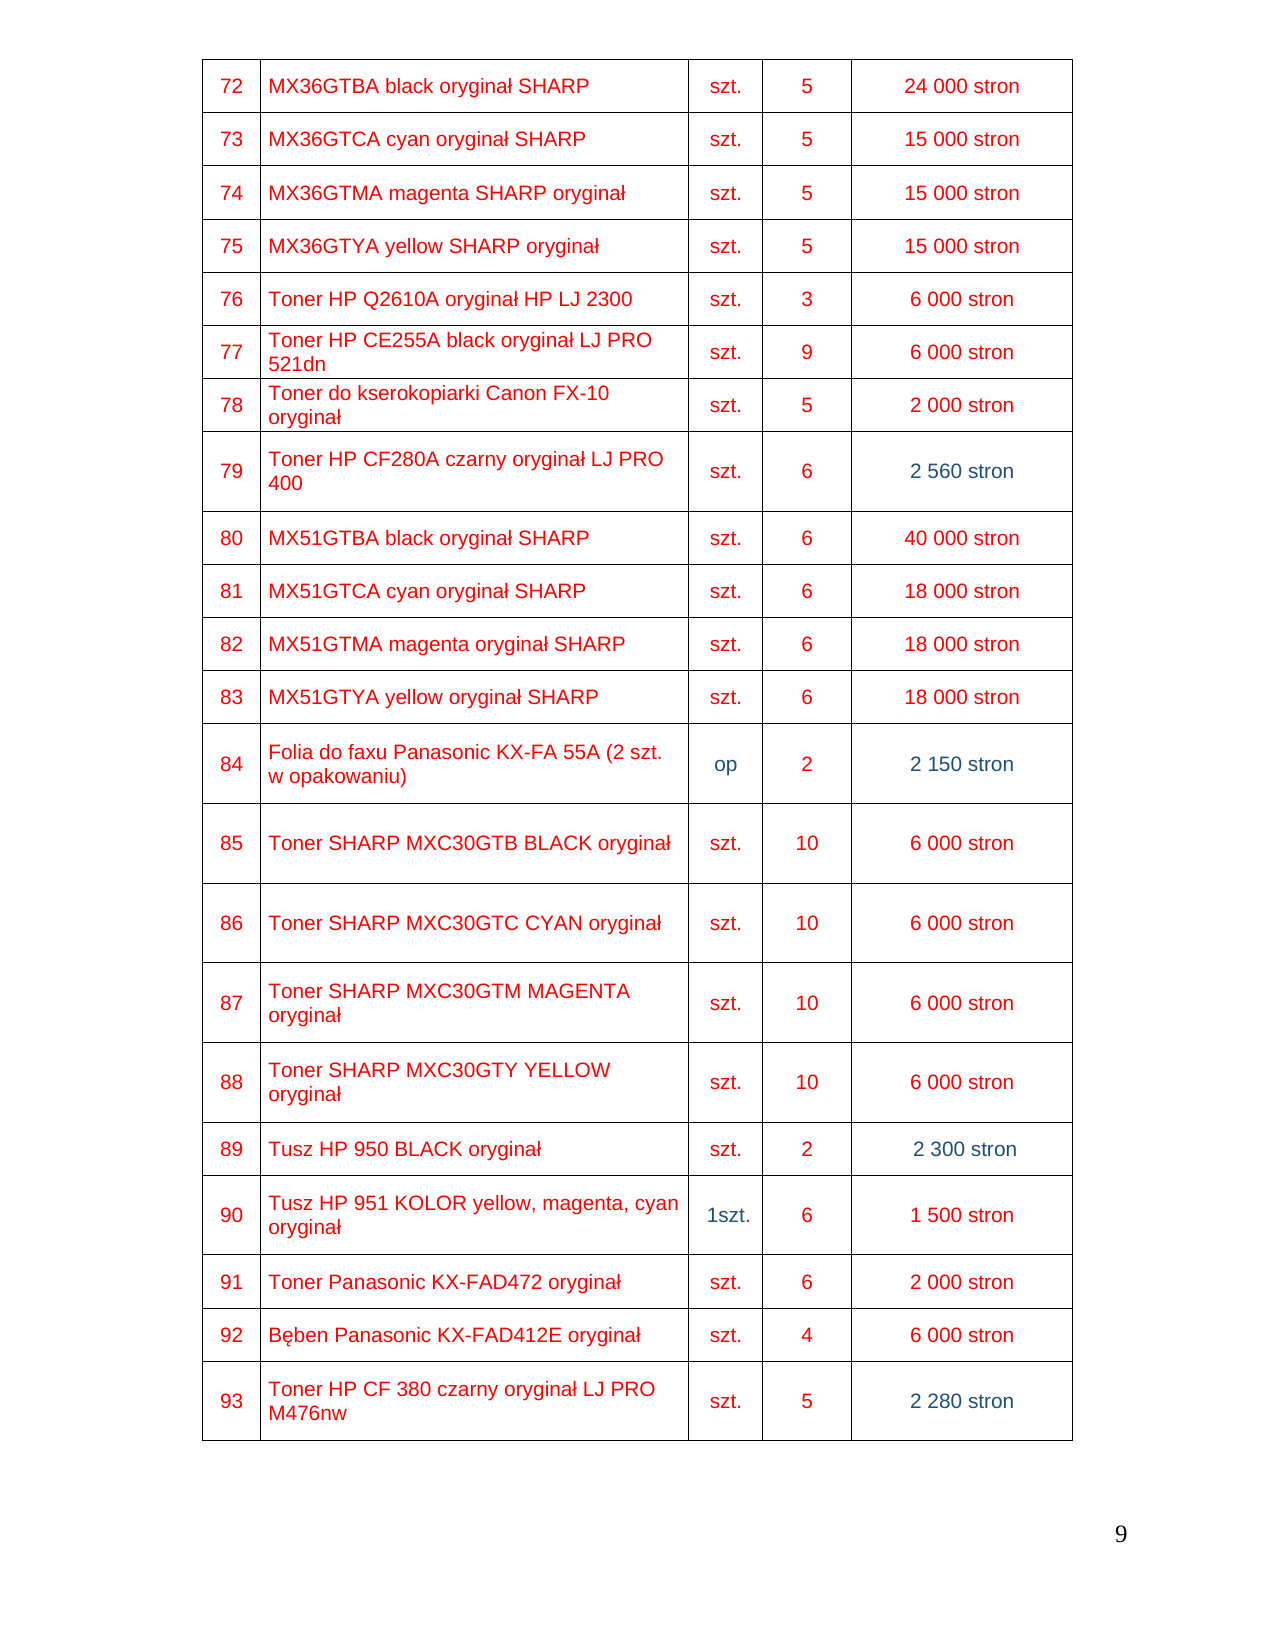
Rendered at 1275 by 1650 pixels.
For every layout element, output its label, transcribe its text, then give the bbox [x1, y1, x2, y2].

table_cell szt. [689, 804, 762, 882]
table_cell MX51GTBA black oryginał SHARP [261, 512, 688, 564]
table_cell 86 [203, 884, 260, 962]
table_cell szt. [689, 963, 762, 1042]
table_cell 76 [203, 273, 260, 325]
table_cell 3 [763, 273, 851, 325]
table_cell Bęben Panasonic KX-FAD412E oryginał [261, 1309, 688, 1361]
table_cell 6 000 stron [852, 804, 1072, 882]
table_cell 2 000 stron [852, 1255, 1072, 1307]
table_cell szt. [689, 618, 762, 670]
table_cell 6 [763, 1255, 851, 1307]
table_cell 10 [763, 963, 851, 1042]
table_cell 5 [763, 220, 851, 272]
table_cell szt. [689, 432, 762, 511]
table_cell 5 [763, 60, 851, 112]
table_cell 91 [203, 1255, 260, 1307]
table_cell Toner do kserokopiarki Canon FX-10 oryginał [261, 379, 688, 431]
table_cell 93 [203, 1362, 260, 1440]
table_cell 88 [203, 1043, 260, 1122]
table_cell MX51GTYA yellow oryginał SHARP [261, 671, 688, 723]
table_cell 6 000 stron [852, 273, 1072, 325]
table_cell szt. [689, 60, 762, 112]
table_cell Toner Panasonic KX-FAD472 oryginał [261, 1255, 688, 1307]
table_cell szt. [689, 1362, 762, 1440]
table_cell Toner HP CF 380 czarny oryginał LJ PRO M476nw [261, 1362, 688, 1440]
table_cell MX51GTCA cyan oryginał SHARP [261, 565, 688, 617]
table_cell 6 [763, 565, 851, 617]
table_cell 2 280 stron [852, 1362, 1072, 1440]
table_cell szt. [689, 1309, 762, 1361]
table_cell szt. [689, 1043, 762, 1122]
table_cell 75 [203, 220, 260, 272]
table_cell 2 560 stron [852, 432, 1072, 511]
table_cell MX36GTMA magenta SHARP oryginał [261, 166, 688, 218]
table_cell 84 [203, 724, 260, 803]
table_cell szt. [689, 512, 762, 564]
table_cell op [689, 724, 762, 803]
table_cell 18 000 stron [852, 618, 1072, 670]
table_cell 9 [763, 326, 851, 378]
table_cell szt. [689, 220, 762, 272]
table_cell szt. [689, 273, 762, 325]
table_cell szt. [689, 166, 762, 218]
table_cell MX51GTMA magenta oryginał SHARP [261, 618, 688, 670]
table_cell 78 [203, 379, 260, 431]
table_cell 6 [763, 1176, 851, 1254]
table_cell Folia do faxu Panasonic KX-FA 55A (2 szt. w opakowaniu) [261, 724, 688, 803]
table_cell szt. [689, 1123, 762, 1175]
table_cell szt. [689, 379, 762, 431]
table_cell szt. [689, 565, 762, 617]
table_cell 6 [763, 512, 851, 564]
table_cell 1szt. [689, 1176, 762, 1254]
table_cell 82 [203, 618, 260, 670]
table_cell Toner HP CF280A czarny oryginał LJ PRO 400 [261, 432, 688, 511]
table_cell MX36GTYA yellow SHARP oryginał [261, 220, 688, 272]
table_cell 2 150 stron [852, 724, 1072, 803]
table_cell Toner HP Q2610A oryginał HP LJ 2300 [261, 273, 688, 325]
table_cell 79 [203, 432, 260, 511]
table_cell Toner SHARP MXC30GTC CYAN oryginał [261, 884, 688, 962]
table_cell Tusz HP 951 KOLOR yellow, magenta, cyan oryginał [261, 1176, 688, 1254]
table_cell Toner SHARP MXC30GTY YELLOW oryginał [261, 1043, 688, 1122]
table_cell 87 [203, 963, 260, 1042]
table_cell szt. [689, 671, 762, 723]
table_cell 15 000 stron [852, 220, 1072, 272]
table_cell 77 [203, 326, 260, 378]
table_cell 5 [763, 113, 851, 165]
table_cell szt. [689, 326, 762, 378]
table_cell 83 [203, 671, 260, 723]
table_cell 6 [763, 618, 851, 670]
table_cell Toner HP CE255A black oryginał LJ PRO 521dn [261, 326, 688, 378]
table_cell 89 [203, 1123, 260, 1175]
table_cell 6 [763, 432, 851, 511]
table_cell 10 [763, 1043, 851, 1122]
table_cell Tusz HP 950 BLACK oryginał [261, 1123, 688, 1175]
table_cell 6 [763, 671, 851, 723]
table_cell 5 [763, 166, 851, 218]
table_cell 73 [203, 113, 260, 165]
table_cell 85 [203, 804, 260, 882]
table_cell 6 000 stron [852, 884, 1072, 962]
table_cell Toner SHARP MXC30GTM MAGENTA oryginał [261, 963, 688, 1042]
table_cell 2 300 stron [852, 1123, 1072, 1175]
table_cell 4 [763, 1309, 851, 1361]
table_cell 18 000 stron [852, 671, 1072, 723]
table_cell 2 000 stron [852, 379, 1072, 431]
table_cell 24 000 stron [852, 60, 1072, 112]
table_cell 6 000 stron [852, 326, 1072, 378]
table_cell 72 [203, 60, 260, 112]
table_cell szt. [689, 884, 762, 962]
table_cell 5 [763, 379, 851, 431]
table_cell 74 [203, 166, 260, 218]
table_cell 18 000 stron [852, 565, 1072, 617]
table_cell MX36GTCA cyan oryginał SHARP [261, 113, 688, 165]
table_cell szt. [689, 1255, 762, 1307]
table_cell 81 [203, 565, 260, 617]
table_cell 40 000 stron [852, 512, 1072, 564]
table_cell 10 [763, 804, 851, 882]
table_cell 1 500 stron [852, 1176, 1072, 1254]
table_cell 2 [763, 1123, 851, 1175]
table_cell 2 [763, 724, 851, 803]
table_cell 5 [763, 1362, 851, 1440]
table_cell 15 000 stron [852, 113, 1072, 165]
table_cell 6 000 stron [852, 1309, 1072, 1361]
table_cell 90 [203, 1176, 260, 1254]
table_cell szt. [689, 113, 762, 165]
table_cell 15 000 stron [852, 166, 1072, 218]
table_cell 6 000 stron [852, 963, 1072, 1042]
table_cell 80 [203, 512, 260, 564]
table_cell 6 000 stron [852, 1043, 1072, 1122]
table_cell 10 [763, 884, 851, 962]
table_cell MX36GTBA black oryginał SHARP [261, 60, 688, 112]
table_cell Toner SHARP MXC30GTB BLACK oryginał [261, 804, 688, 882]
table_cell 92 [203, 1309, 260, 1361]
